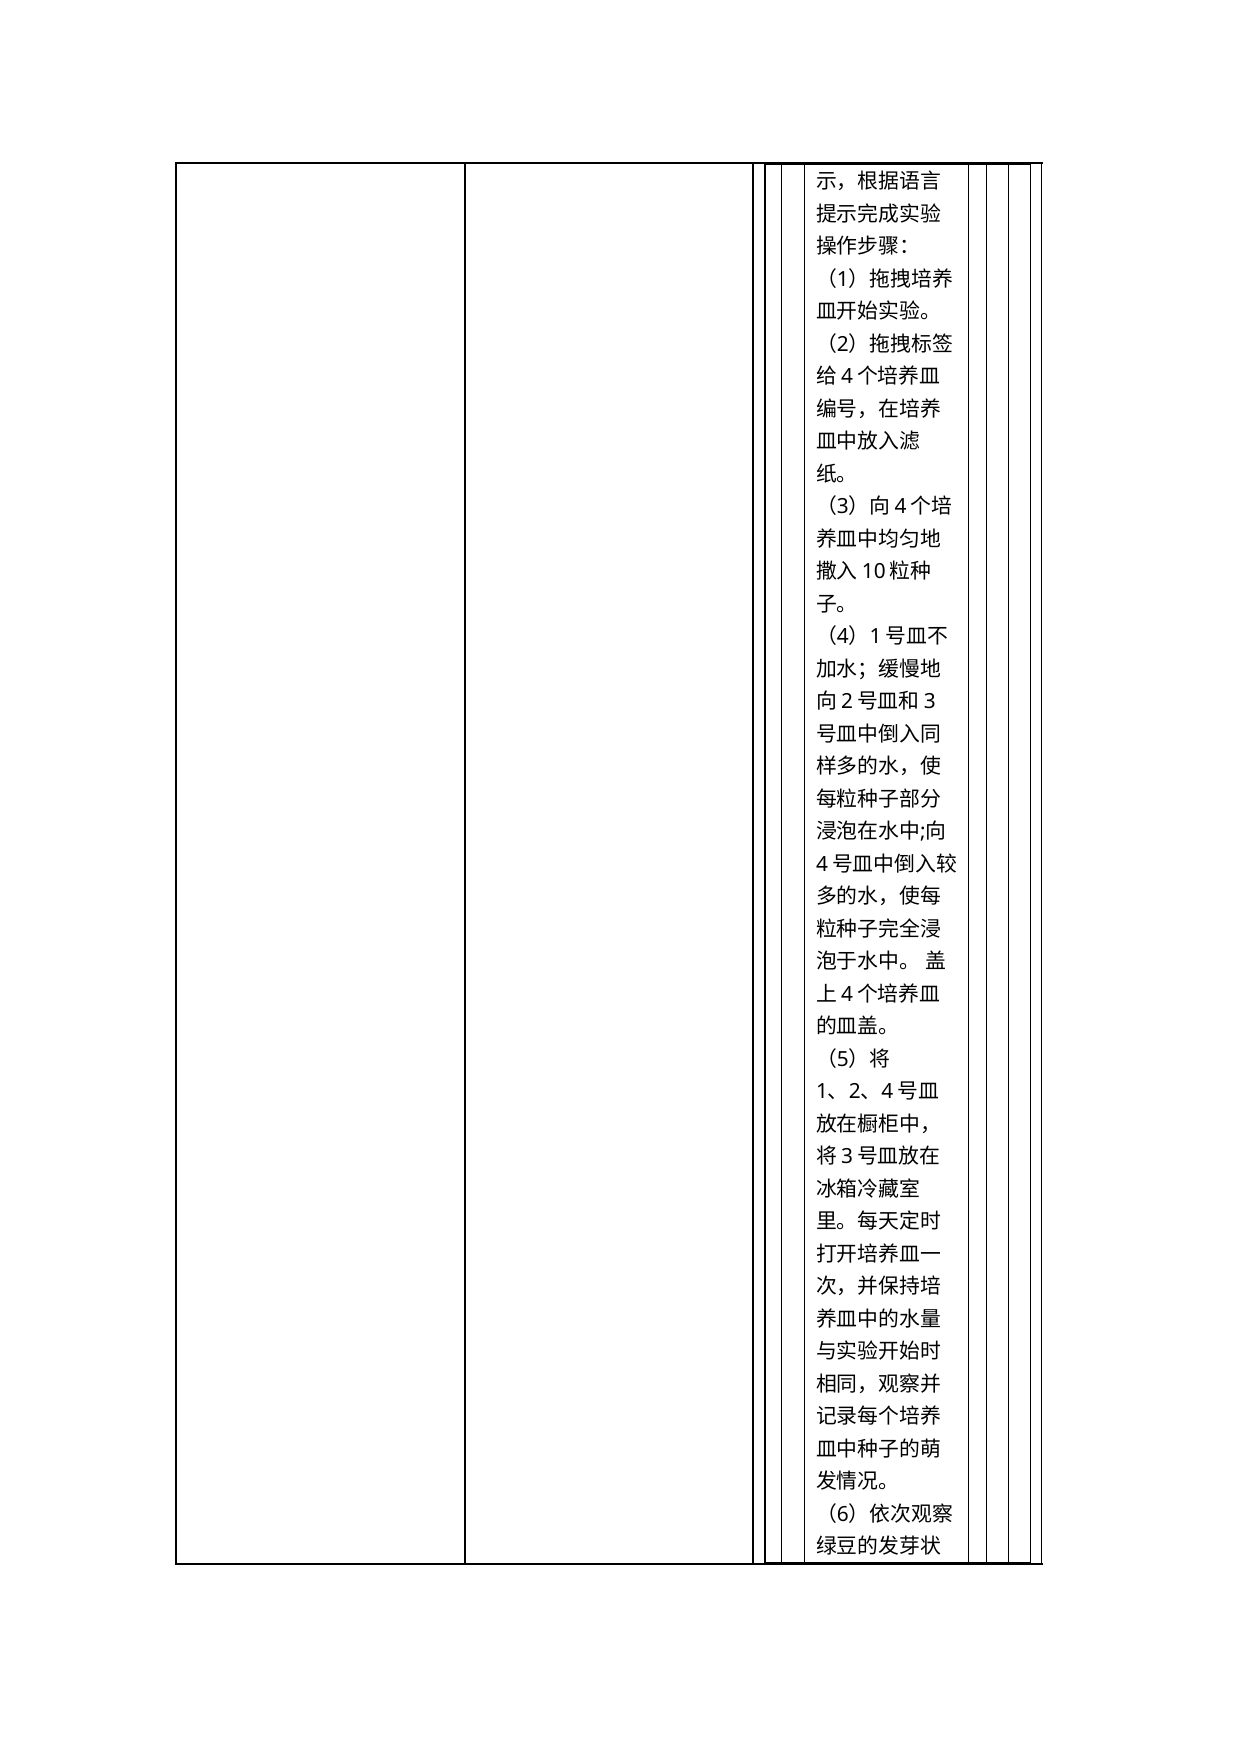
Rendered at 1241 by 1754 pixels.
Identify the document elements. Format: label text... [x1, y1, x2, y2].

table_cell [766, 165, 781, 1562]
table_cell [754, 164, 764, 1563]
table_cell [1009, 165, 1030, 1562]
table_cell 1 [177, 164, 464, 1563]
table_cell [987, 165, 1008, 1562]
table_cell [1031, 164, 1041, 1563]
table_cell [805, 165, 968, 1562]
table_cell [466, 164, 752, 1563]
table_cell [969, 165, 986, 1562]
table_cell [782, 165, 804, 1562]
